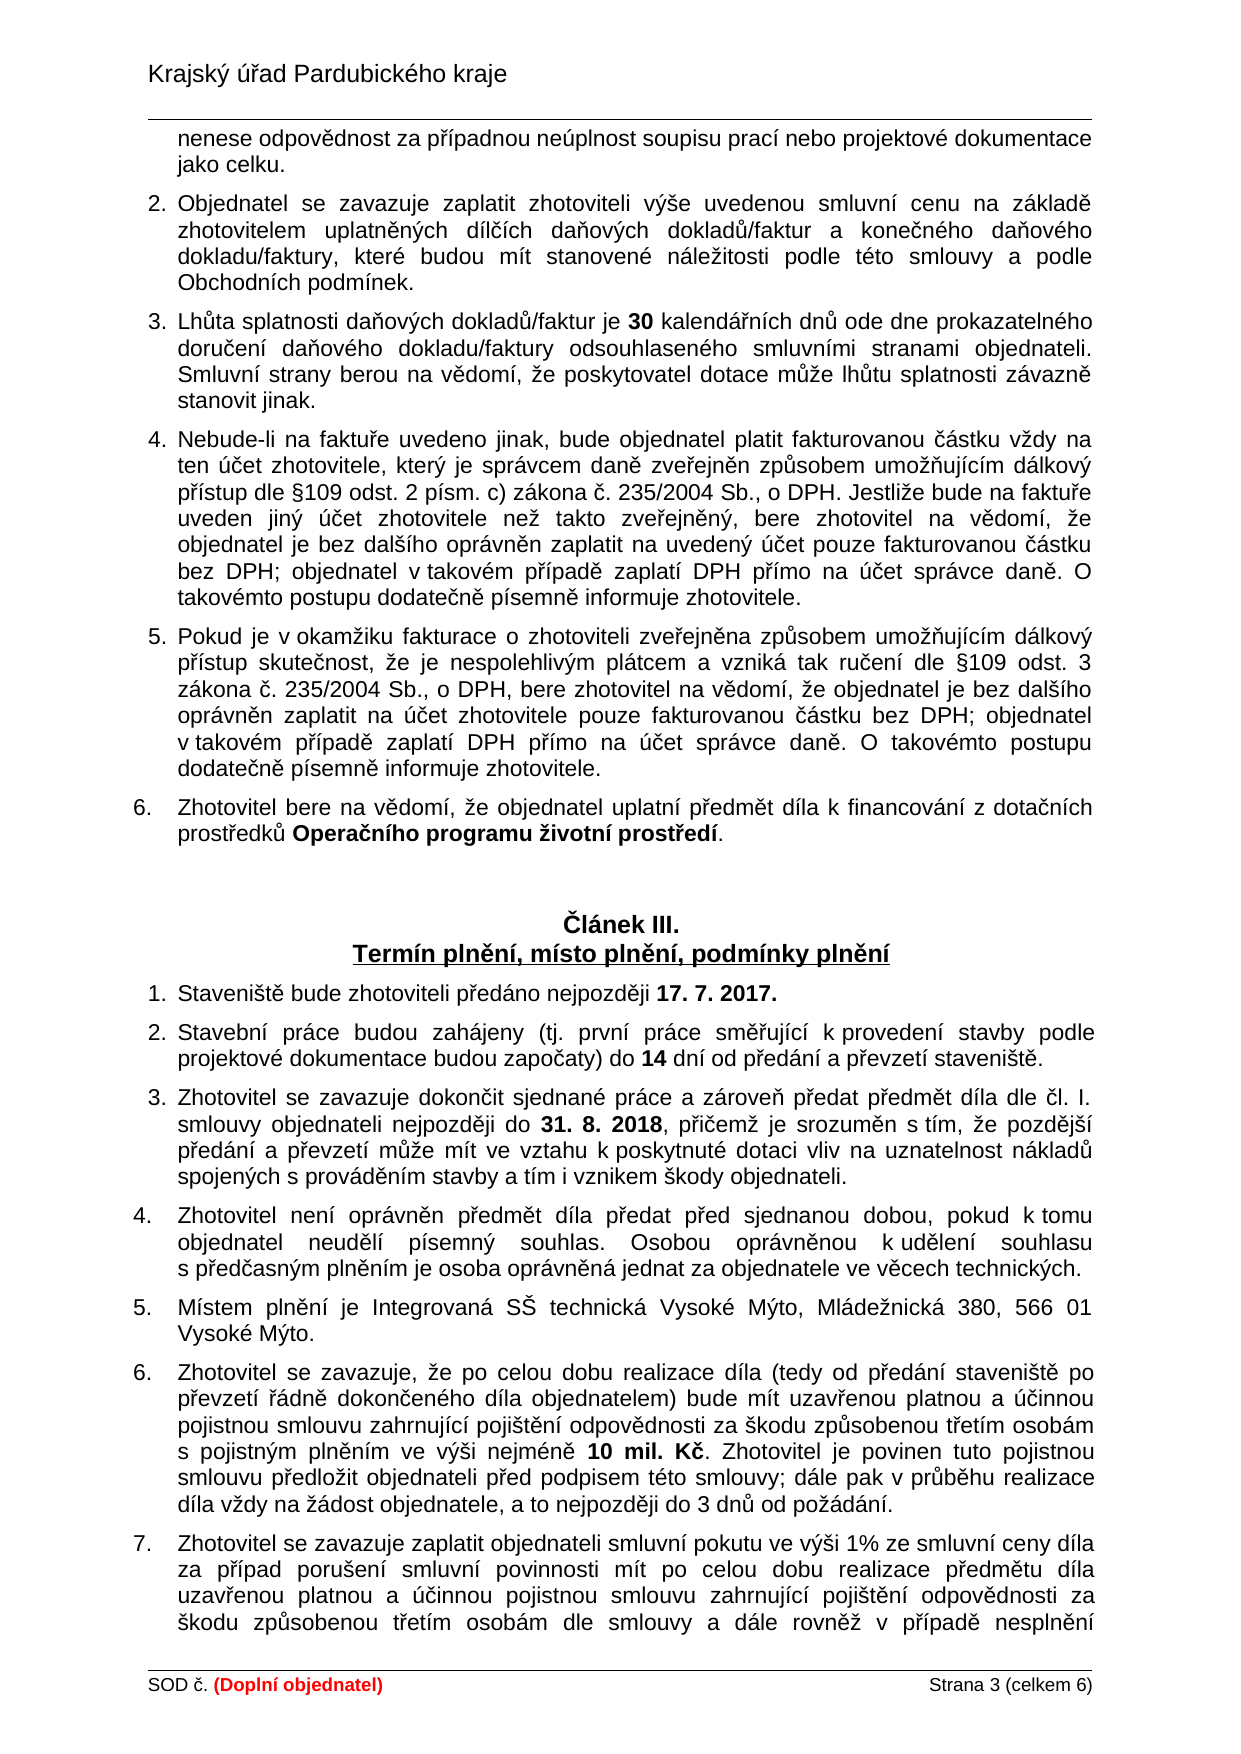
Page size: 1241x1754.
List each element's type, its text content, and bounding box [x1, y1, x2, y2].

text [177, 125, 1092, 178]
text Termín plnění, místo plnění, podmínky plnění [148, 939, 1095, 968]
list Zhotovitel se zavazuje, že po celou dobu realizace díla (tedy od předání staveniště po převzetí řádně dokončeného díla objednatelem) bude mít uzavřenou platnou a účinnou pojistnou smlouvu zahrnující pojištění odpovědnosti za škodu způsobenou třetím osobám s pojistným plněním ve výši nejméně 10 mil. Kč. Zhotovitel je povinen tuto pojistnou smlouvu předložit objednateli před podpisem této smlouvy; dále pak v průběhu realizace díla vždy na žádost objednatele, a to nejpozději do 3 dnů od požádání. [133, 1359, 1095, 1517]
text Článek III. [148, 910, 1095, 939]
text 4. Nebude-li na faktuře uvedeno jinak, bude objednatel platit fakturovanou částku vždy na ten účet zhotovitele, který je správcem daně zveřejněn způsobem umožňujícím dálkový přístup dle §109 odst. 2 písm. c) zákona č. 235/2004 Sb., o DPH. Jestliže bude na faktuře uveden jiný účet zhotovitele než takto zveřejněný, bere zhotovitel na vědomí, že objednatel je bez dalšího oprávněn zaplatit na uvedený účet pouze fakturovanou částku bez DPH; objednatel v takovém případě zaplatí DPH přímo na účet správce daně. O takovémto postupu dodatečně písemně informuje zhotovitele. [148, 426, 1092, 611]
text 6. Zhotovitel bere na vědomí, že objednatel uplatní předmět díla k financování z dotačních prostředků Operačního programu životní prostředí. [133, 794, 1092, 846]
list Zhotovitel není oprávněn předmět díla předat před sjednanou dobou, pokud k tomu objednatel neudělí písemný souhlas. Osobou oprávněnou k udělení souhlasu s předčasným plněním je osoba oprávněná jednat za objednatele ve věcech technických. [133, 1202, 1092, 1281]
list Zhotovitel se zavazuje dokončit sjednané práce a zároveň předat předmět díla dle čl. I. smlouvy objednateli nejpozději do 31. 8. 2018, přičemž je srozuměn s tím, že pozdější předání a převzetí může mít ve vztahu k poskytnuté dotaci vliv na uznatelnost nákladů spojených s prováděním stavby a tím i vznikem škody objednateli. [148, 1084, 1092, 1190]
list Stavební práce budou zahájeny (tj. první práce směřující k provedení stavby podle projektové dokumentace budou započaty) do 14 dní od předání a převzetí staveniště. [148, 1019, 1095, 1072]
list Staveniště bude zhotoviteli předáno nejpozději 17. 7. 2017. [148, 980, 1095, 1007]
text 3. Lhůta splatnosti daňových dokladů/faktur je 30 kalendářních dnů ode dne prokazatelného doručení daňového dokladu/faktury odsouhlaseného smluvními stranami objednateli. Smluvní strany berou na vědomí, že poskytovatel dotace může lhůtu splatnosti závazně stanovit jinak. [148, 308, 1092, 413]
text 5. Pokud je v okamžiku fakturace o zhotoviteli zveřejněna způsobem umožňujícím dálkový přístup skutečnost, že je nespolehlivým plátcem a vzniká tak ručení dle §109 odst. 3 zákona č. 235/2004 Sb., o DPH, bere zhotovitel na vědomí, že objednatel je bez dalšího oprávněn zaplatit na účet zhotovitele pouze fakturovanou částku bez DPH; objednatel v takovém případě zaplatí DPH přímo na účet správce daně. O takovémto postupu dodatečně písemně informuje zhotovitele. [148, 623, 1092, 781]
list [133, 1529, 1095, 1635]
list Místem plnění je Integrovaná SŠ technická Vysoké Mýto, Mládežnická 380, 566 01 Vysoké Mýto. [133, 1294, 1092, 1346]
text 2. Objednatel se zavazuje zaplatit zhotoviteli výše uvedenou smluvní cenu na základě zhotovitelem uplatněných dílčích daňových dokladů/faktur a konečného daňového dokladu/faktury, které budou mít stanovené náležitosti podle této smlouvy a podle Obchodních podmínek. [148, 190, 1092, 296]
